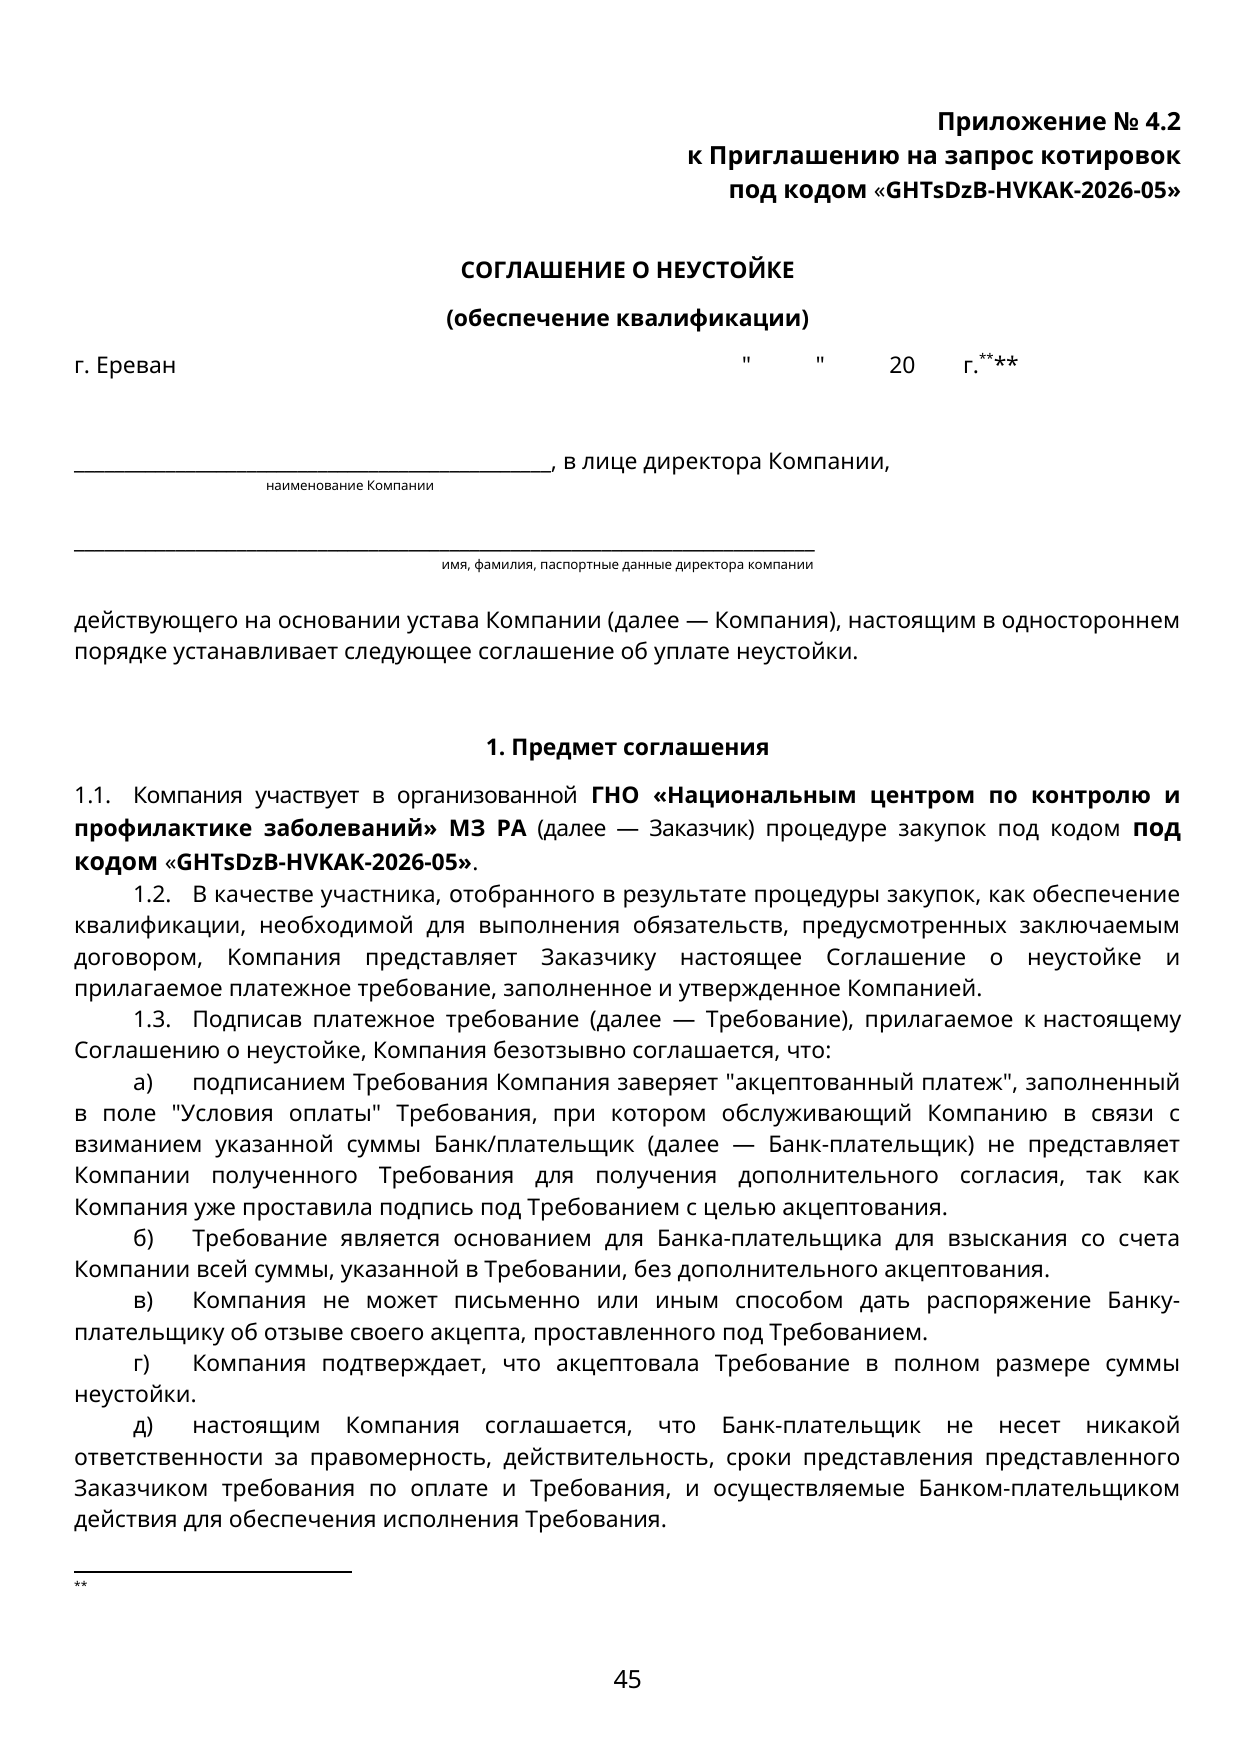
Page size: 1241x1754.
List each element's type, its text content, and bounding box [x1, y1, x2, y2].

text _______________________________________________, в лице директора Компании, [74, 445, 1181, 476]
text _________________________________________________________________________ [74, 524, 1181, 556]
text СОГЛАШЕНИЕ О НЕУСТОЙКЕ [74, 253, 1181, 285]
table_header г. Ереван [63, 349, 561, 397]
text а) подписанием Требования Компания заверяет "акцептованный платеж", заполненный в поле "Условия оплаты" Требования, при котором обслуживающий Компанию в связи с взиманием указанной суммы Банк/плательщик (далее — Банк-плательщик) не представляет Компании полученного Требования для получения дополнительного согласия, так как Компания уже проставила подпись под Требованием с целью акцептования. [74, 1065, 1181, 1222]
text 1.2. В качестве участника, օтобранного в результате процедуры закупок, как обеспечение квалификации, необходимой для выполнения обязательств, предусмотренных заключаемым договором, Kомпания представляет Заказчику настоящее Соглашение о неустойке и прилагаемое платежное требование, заполненное и утвержденное Компанией. [74, 878, 1181, 1003]
text 1.1. Компания участвует в организованной ГНО «Национальным центром по контролю и профилактике заболеваний» МЗ РА (далее — Заказчик) процедуре закупок под кодом под кодом «GHTsDzB-HVKAK-2026-05». [74, 778, 1181, 878]
text в) Компания не может письменно или иным способом дать распоряжение Банку-плательщику об отзыве своего акцепта, проставленного под Требованием. [74, 1284, 1181, 1347]
text действующего на основании устава Компании (далее — Компания), настоящим в одностороннем порядке устанавливает следующее соглашение об уплате неустойки. [74, 603, 1181, 666]
text д) настоящим Компания соглашается, что Банк-плательщик не несет никакой ответственности за правомерность, действительность, сроки представления представленного Заказчиком требования по оплате и Требования, и осуществляемые Банком-плательщиком действия для обеспечения исполнения Требования. [74, 1409, 1181, 1534]
text 1. Предмет соглашения [74, 731, 1181, 762]
text (обеспечение квалификации) [74, 301, 1181, 333]
text Приложение № 4.2 [74, 103, 1181, 137]
text 1.3. Подписав платежное требование (далее — Требование), прилагаемое к настоящему Соглашению о неустойке, Компания безотзывно соглашается, что: [74, 1003, 1181, 1065]
text б) Требование является основанием для Банка-плательщика для взыскания со счета Компании всей суммы, указанной в Требовании, без дополнительного акцептования. [74, 1222, 1181, 1284]
text г) Компания подтверждает, что акцептовала Требование в полном размере суммы неустойки. [74, 1347, 1181, 1409]
text наименование Компании [266, 476, 1181, 508]
table_header " " 20 г.** [561, 349, 1030, 397]
text имя, фамилия, паспортные данные директора компании [74, 556, 1181, 587]
text к Приглашению на запрос котировок под кодом «GHTsDzB-HVKAK-2026-05» [74, 137, 1181, 206]
